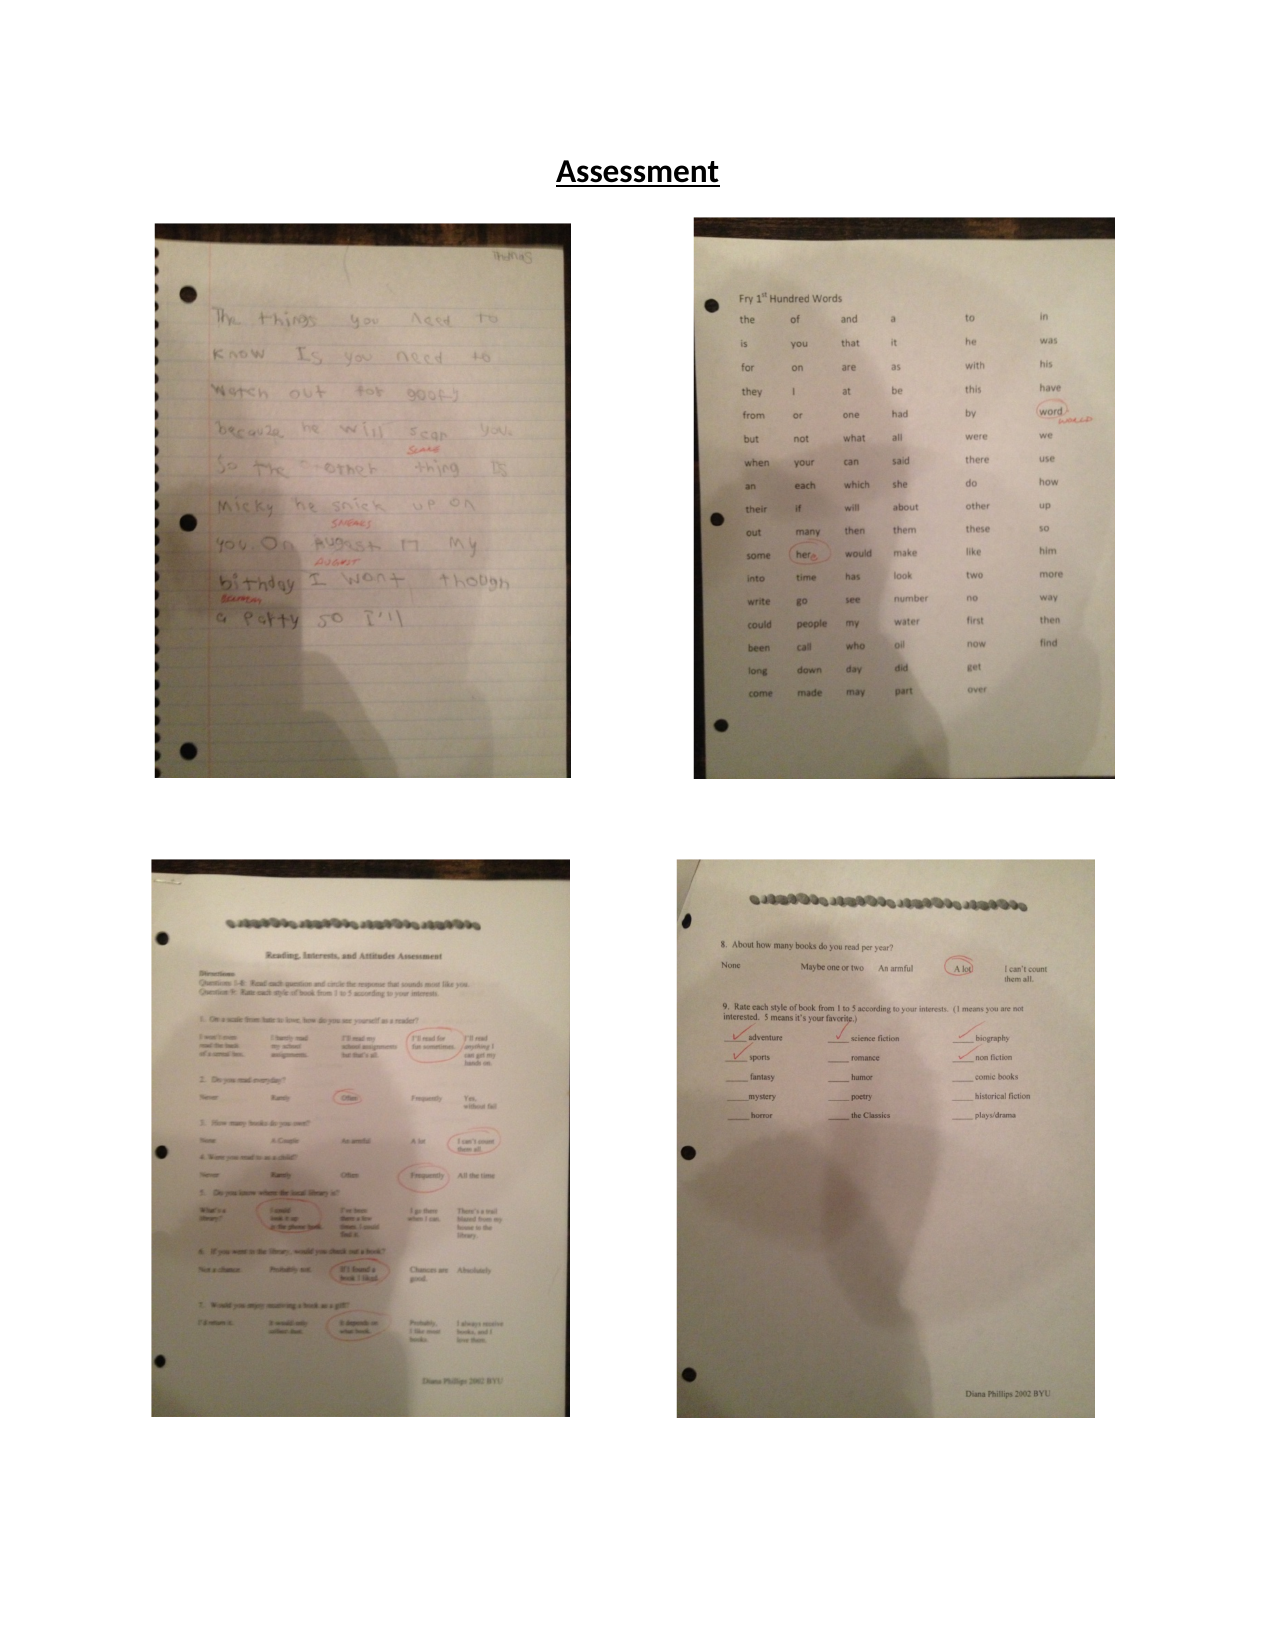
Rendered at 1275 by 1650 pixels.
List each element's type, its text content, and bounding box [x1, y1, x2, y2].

picture [694, 218, 1115, 778]
picture [155, 224, 571, 777]
picture [677, 860, 1095, 1417]
picture [152, 860, 570, 1416]
text Assessment [150, 150, 1125, 191]
